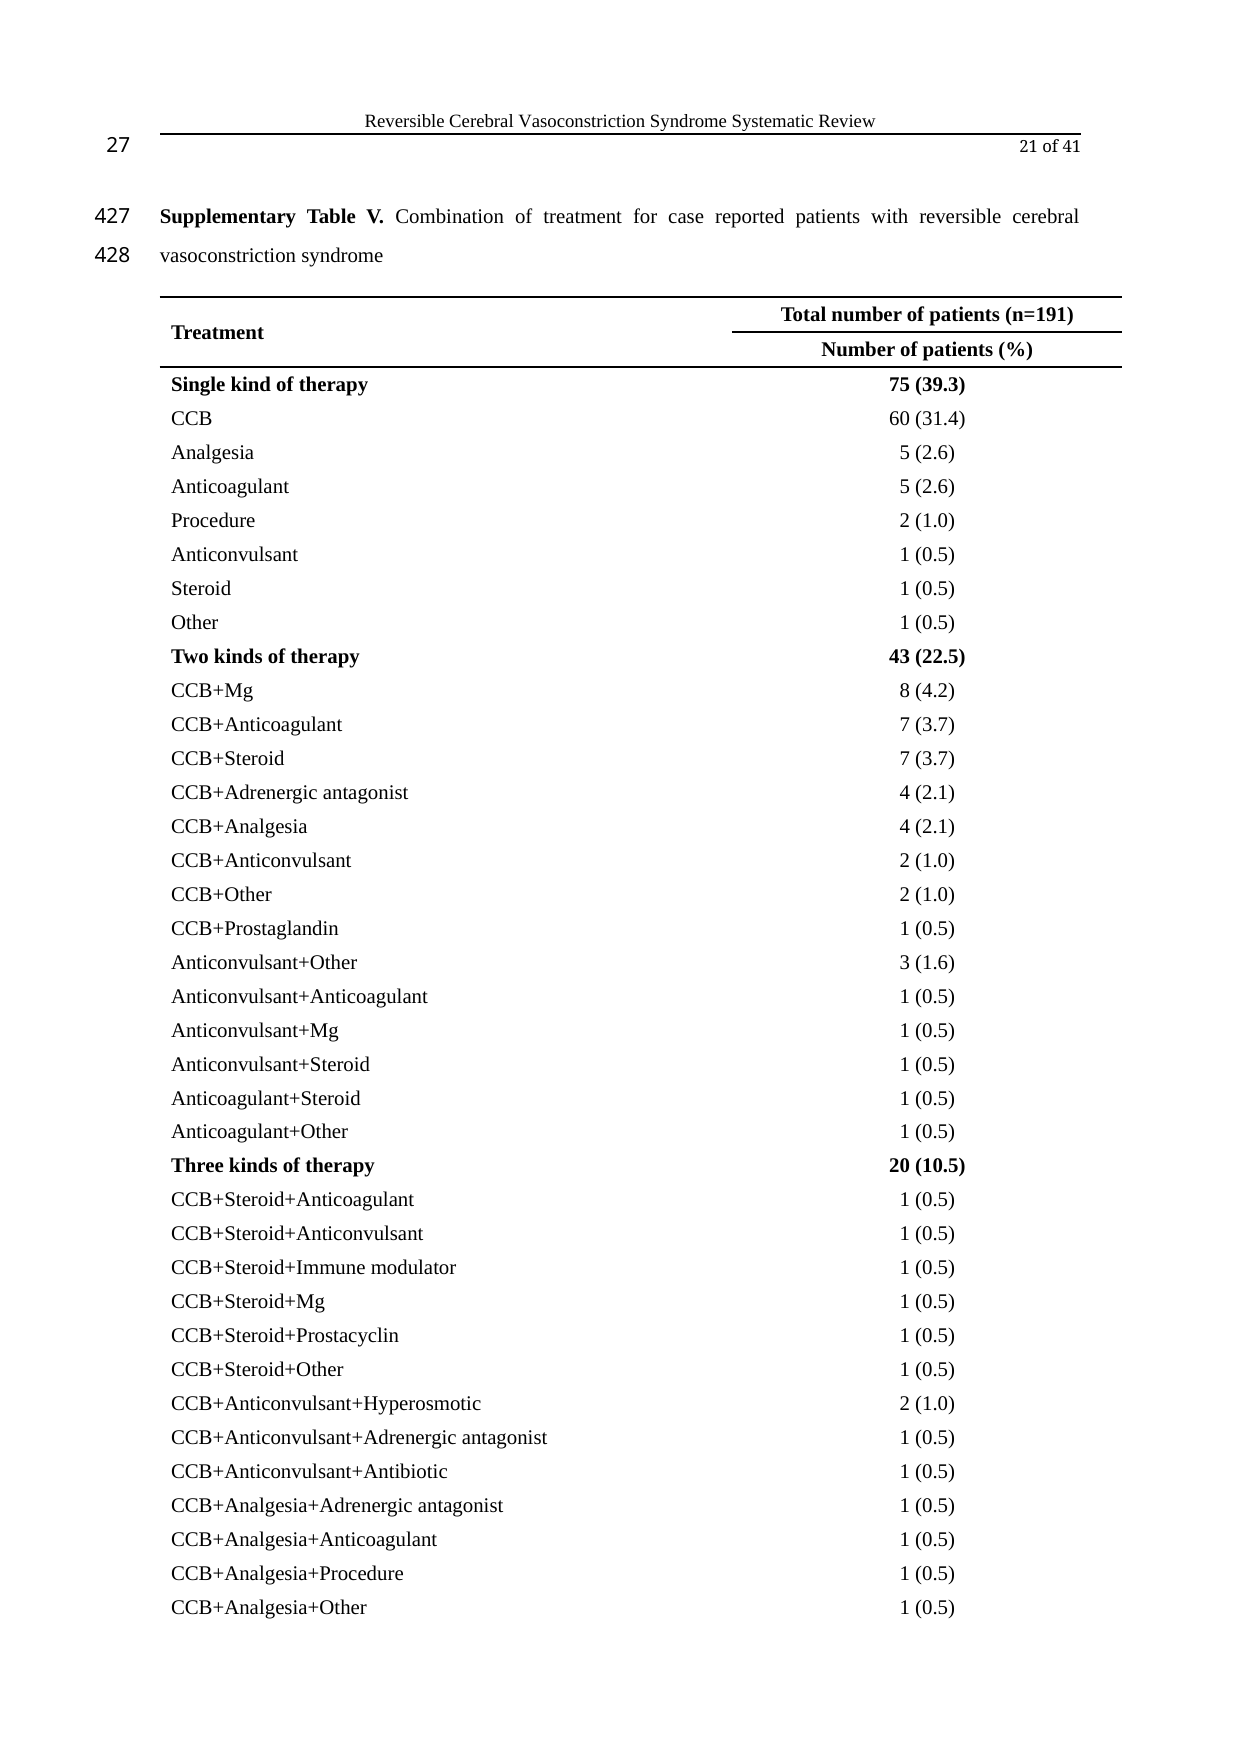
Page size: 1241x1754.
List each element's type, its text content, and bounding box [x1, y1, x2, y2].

table_cell 4 (2.1) [732, 809, 1122, 843]
table_cell 3 (1.6) [732, 945, 1122, 979]
table_cell Single kind of therapy [160, 368, 732, 401]
table_cell CCB+Steroid+Other [160, 1352, 732, 1386]
table_cell CCB+Anticonvulsant+Hyperosmotic [160, 1386, 732, 1420]
table_cell CCB+Prostaglandin [160, 911, 732, 945]
table_cell Two kinds of therapy [160, 639, 732, 673]
table_cell Procedure [160, 503, 732, 537]
table_cell Anticonvulsant+Steroid [160, 1047, 732, 1081]
table_cell 1 (0.5) [732, 1081, 1122, 1114]
table_cell 2 (1.0) [732, 1386, 1122, 1420]
table_cell CCB [160, 401, 732, 435]
table_cell 7 (3.7) [732, 707, 1122, 741]
table_cell CCB+Steroid+Mg [160, 1284, 732, 1318]
table_cell CCB+Steroid+Prostacyclin [160, 1318, 732, 1352]
table_cell Anticonvulsant+Other [160, 945, 732, 979]
table_cell 1 (0.5) [732, 1115, 1122, 1148]
table_cell 8 (4.2) [732, 673, 1122, 707]
table_cell 60 (31.4) [732, 401, 1122, 435]
table_cell 1 (0.5) [732, 1183, 1122, 1216]
table_cell CCB+Analgesia+Anticoagulant [160, 1522, 732, 1556]
table_cell 1 (0.5) [732, 911, 1122, 945]
table_cell CCB+Steroid [160, 741, 732, 775]
table_cell 1 (0.5) [732, 1284, 1122, 1318]
table_header Total number of patients (n=191) [732, 298, 1122, 331]
table_cell Steroid [160, 571, 732, 605]
table_cell Anticonvulsant+Anticoagulant [160, 979, 732, 1013]
text Supplementary Table V. Combination of treatment for case reported patients with reversible cerebral vasoconstriction syndrome [159, 199, 1081, 272]
table_cell Anticonvulsant [160, 537, 732, 571]
table_cell 1 (0.5) [732, 571, 1122, 605]
table_cell 1 (0.5) [732, 1488, 1122, 1522]
table_cell 2 (1.0) [732, 843, 1122, 877]
table_cell Number of patients (%) [732, 333, 1122, 366]
table_cell 1 (0.5) [732, 1250, 1122, 1284]
table_cell CCB+Adrenergic antagonist [160, 775, 732, 809]
table_cell CCB+Analgesia+Other [160, 1590, 732, 1624]
table_cell 1 (0.5) [732, 537, 1122, 571]
table_cell CCB+Steroid+Immune modulator [160, 1250, 732, 1284]
table_cell CCB+Steroid+Anticonvulsant [160, 1216, 732, 1250]
table_cell 1 (0.5) [732, 1556, 1122, 1590]
table_cell 1 (0.5) [732, 605, 1122, 639]
table_cell 1 (0.5) [732, 1352, 1122, 1386]
table_cell Analgesia [160, 435, 732, 469]
table_cell CCB+Analgesia+Adrenergic antagonist [160, 1488, 732, 1522]
table_cell 2 (1.0) [732, 877, 1122, 911]
table_cell CCB+Anticonvulsant+Adrenergic antagonist [160, 1420, 732, 1454]
table_cell 43 (22.5) [732, 639, 1122, 673]
table_cell CCB+Steroid+Anticoagulant [160, 1183, 732, 1216]
table_cell CCB+Mg [160, 673, 732, 707]
table_cell CCB+Analgesia+Procedure [160, 1556, 732, 1590]
table_cell CCB+Anticoagulant [160, 707, 732, 741]
table_cell 7 (3.7) [732, 741, 1122, 775]
table_cell 75 (39.3) [732, 368, 1122, 401]
table_cell 1 (0.5) [732, 1216, 1122, 1250]
table_cell Other [160, 605, 732, 639]
table_cell 5 (2.6) [732, 469, 1122, 503]
table_cell 1 (0.5) [732, 1318, 1122, 1352]
table_cell CCB+Analgesia [160, 809, 732, 843]
table_cell 1 (0.5) [732, 979, 1122, 1013]
table_header Treatment [160, 298, 732, 366]
table_cell Anticoagulant+Steroid [160, 1081, 732, 1114]
table_cell 1 (0.5) [732, 1590, 1122, 1624]
table_cell CCB+Anticonvulsant [160, 843, 732, 877]
table_cell Three kinds of therapy [160, 1149, 732, 1182]
table_cell 1 (0.5) [732, 1522, 1122, 1556]
table_cell 1 (0.5) [732, 1420, 1122, 1454]
table_cell Anticonvulsant+Mg [160, 1013, 732, 1047]
table_cell 4 (2.1) [732, 775, 1122, 809]
table_cell 1 (0.5) [732, 1047, 1122, 1081]
table_cell 5 (2.6) [732, 435, 1122, 469]
table_cell CCB+Anticonvulsant+Antibiotic [160, 1454, 732, 1488]
table_cell 20 (10.5) [732, 1149, 1122, 1182]
table_cell Anticoagulant+Other [160, 1115, 732, 1148]
table_cell 2 (1.0) [732, 503, 1122, 537]
table_cell CCB+Other [160, 877, 732, 911]
table_cell 1 (0.5) [732, 1013, 1122, 1047]
table_cell Anticoagulant [160, 469, 732, 503]
table_cell 1 (0.5) [732, 1454, 1122, 1488]
